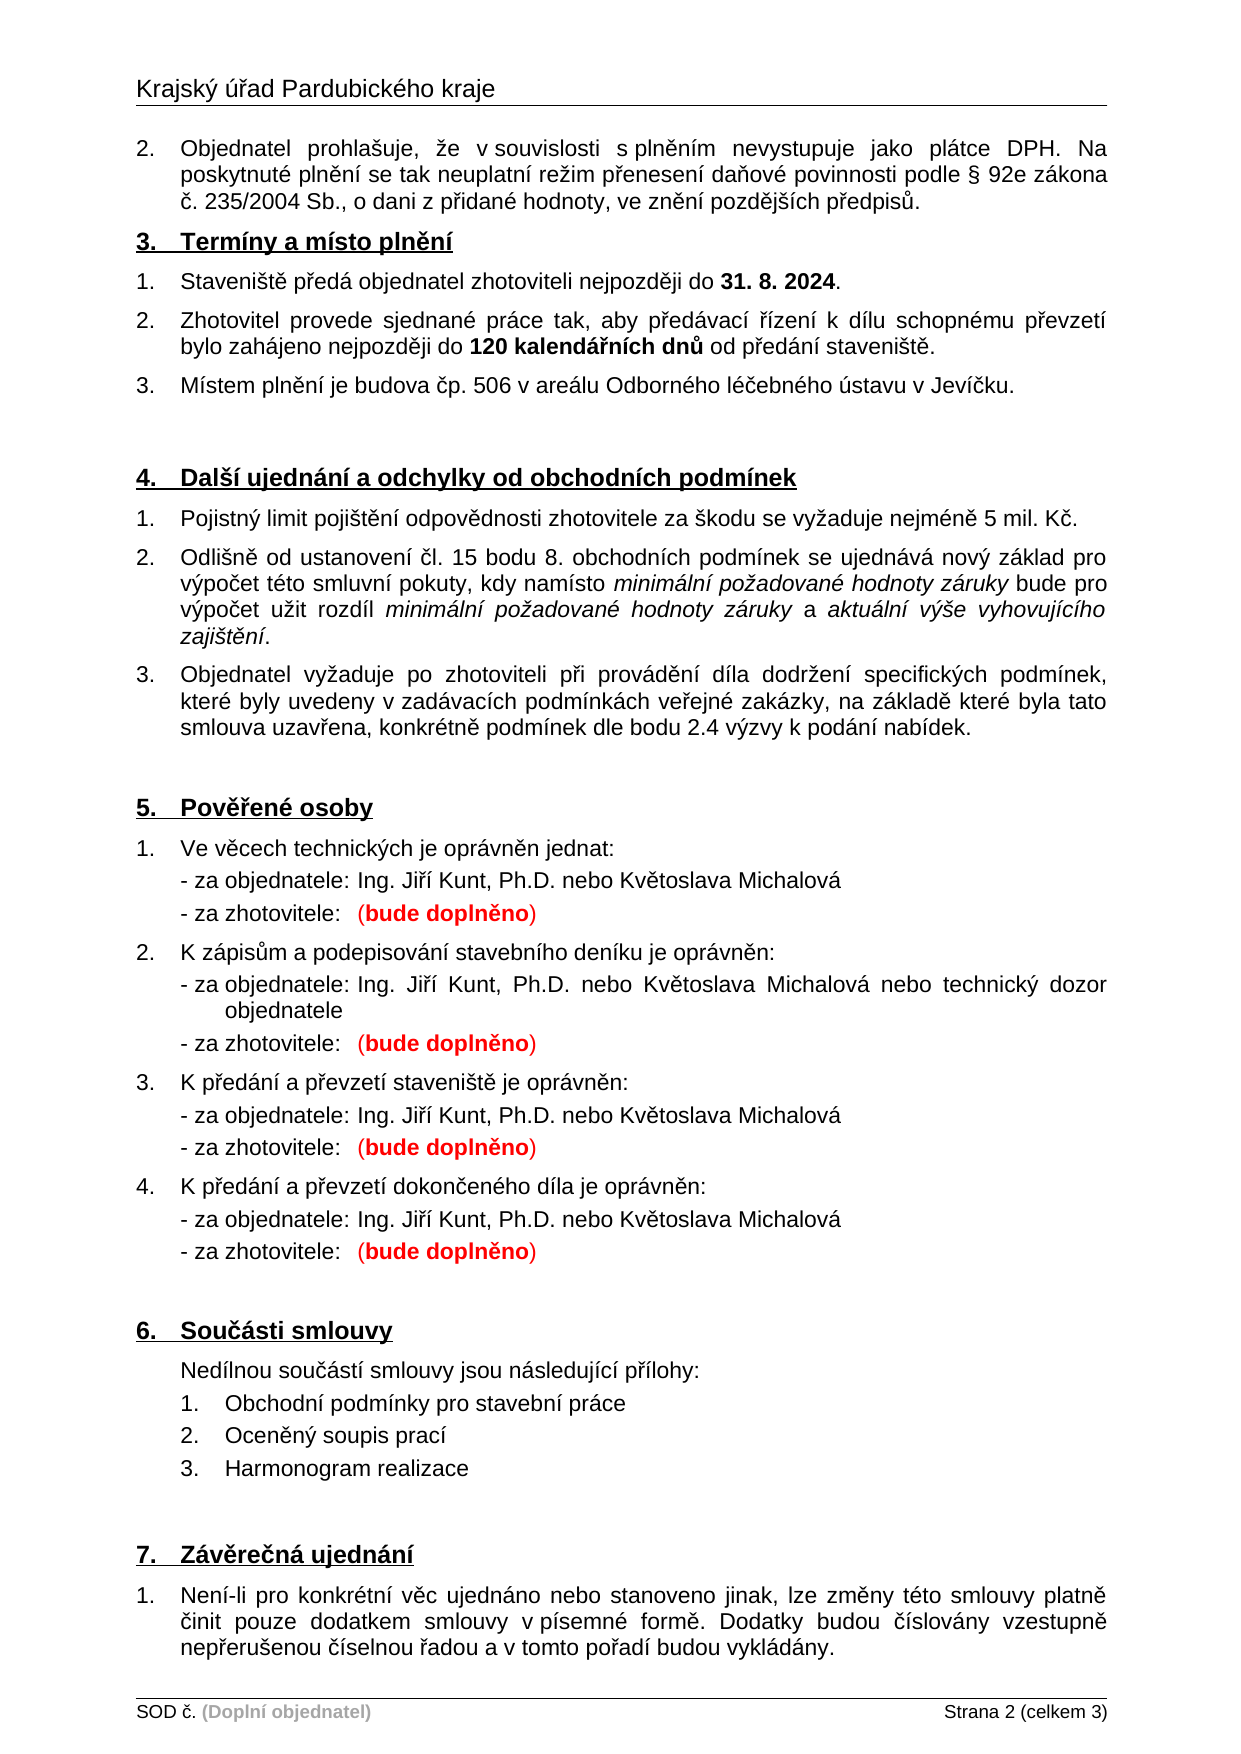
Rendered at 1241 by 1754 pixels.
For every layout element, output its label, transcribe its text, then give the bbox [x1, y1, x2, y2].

text 2. Oceněný soupis prací [180, 1422, 1107, 1449]
text 2. Objednatel prohlašuje, že v souvislosti s plněním nevystupuje jako plátce DPH. Na poskytnuté plnění se tak neuplatní režim přenesení daňové povinnosti podle § 92e zákona č. 235/2004 Sb., o dani z přidané hodnoty, ve znění pozdějších předpisů. [136, 135, 1107, 214]
text - za zhotovitele: (bude doplněno) [180, 1238, 1107, 1264]
list 1. Pojistný limit pojištění odpovědnosti zhotovitele za škodu se vyžaduje nejméně 5 mil. Kč. [136, 505, 1107, 531]
text 1. Staveniště předá objednatel zhotoviteli nejpozději do 31. 8. 2024. [136, 268, 1107, 294]
list 2. Odlišně od ustanovení čl. 15 bodu 8. obchodních podmínek se ujednává nový základ pro výpočet této smluvní pokuty, kdy namísto minimální požadované hodnoty záruky bude pro výpočet užit rozdíl minimální požadované hodnoty záruky a aktuální výše vyhovujícího zajištění. [136, 543, 1107, 649]
text - za zhotovitele: (bude doplněno) [180, 900, 1107, 926]
list K zápisům a podepisování stavebního deníku je oprávněn: [136, 938, 1107, 965]
text - za objednatele: Ing. Jiří Kunt, Ph.D. nebo Květoslava Michalová [180, 867, 1107, 893]
list Není-li pro konkrétní věc ujednáno nebo stanoveno jinak, lze změny této smlouvy platně činit pouze dodatkem smlouvy v písemné formě. Dodatky budou číslovány vzestupně nepřerušenou číselnou řadou a v tomto pořadí budou vykládány. [136, 1582, 1107, 1661]
list K předání a převzetí dokončeného díla je oprávněn: [136, 1173, 1107, 1199]
text 3. Harmonogram realizace [180, 1455, 1107, 1481]
text 1. Obchodní podmínky pro stavební práce [180, 1390, 1107, 1416]
text - za objednatele: Ing. Jiří Kunt, Ph.D. nebo Květoslava Michalová [180, 1102, 1107, 1128]
text 3. Objednatel vyžaduje po zhotoviteli při provádění díla dodržení specifických podmínek, které byly uvedeny v zadávacích podmínkách veřejné zakázky, na základě které byla tato smlouva uzavřena, konkrétně podmínek dle bodu 2.4 výzvy k podání nabídek. [136, 661, 1107, 741]
list 7. Závěrečná ujednání [136, 1540, 1107, 1569]
text - za objednatele: Ing. Jiří Kunt, Ph.D. nebo Květoslava Michalová nebo technický dozor objednatele [180, 971, 1107, 1024]
text 3. Místem plnění je budova čp. 506 v areálu Odborného léčebného ústavu v Jevíčku. [136, 372, 1107, 398]
list K předání a převzetí staveniště je oprávněn: [136, 1069, 1107, 1095]
list 3. Termíny a místo plnění [136, 227, 1107, 255]
text 2. Zhotovitel provede sjednané práce tak, aby předávací řízení k dílu schopnému převzetí bylo zahájeno nejpozději do 120 kalendářních dnů od předání staveniště. [136, 307, 1107, 359]
list Ve věcech technických je oprávněn jednat: [136, 834, 1107, 861]
list 5. Pověřené osoby [136, 793, 1107, 822]
text Nedílnou součástí smlouvy jsou následující přílohy: [180, 1357, 1107, 1383]
list 4. Další ujednání a odchylky od obchodních podmínek [136, 463, 1107, 492]
text - za zhotovitele: (bude doplněno) [180, 1030, 1107, 1056]
list 6. Součásti smlouvy [136, 1316, 1107, 1345]
text - za zhotovitele: (bude doplněno) [180, 1134, 1107, 1161]
text - za objednatele: Ing. Jiří Kunt, Ph.D. nebo Květoslava Michalová [180, 1206, 1107, 1232]
